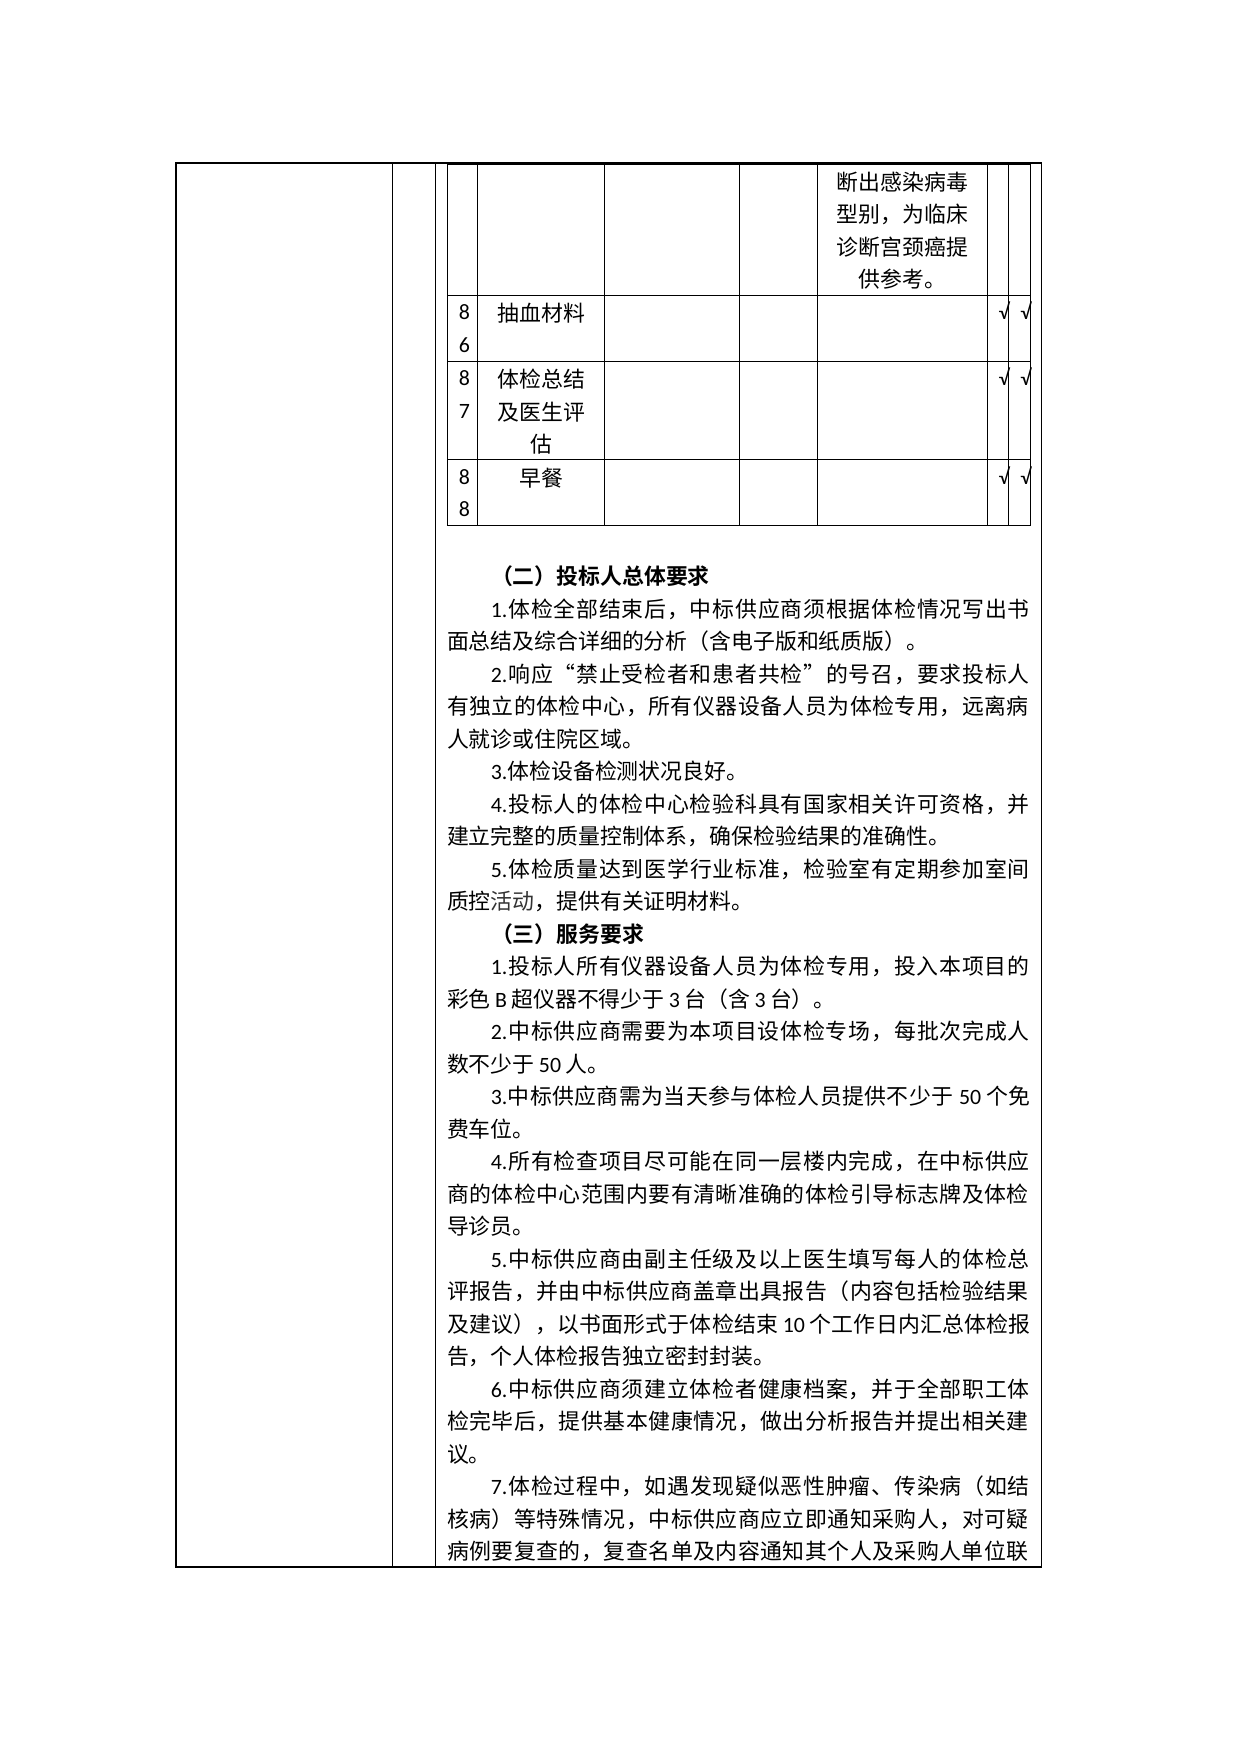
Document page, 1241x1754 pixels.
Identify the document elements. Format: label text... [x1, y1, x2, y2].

table_cell 1 [393, 164, 435, 1566]
table_cell [177, 164, 392, 1566]
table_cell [436, 164, 1041, 1566]
